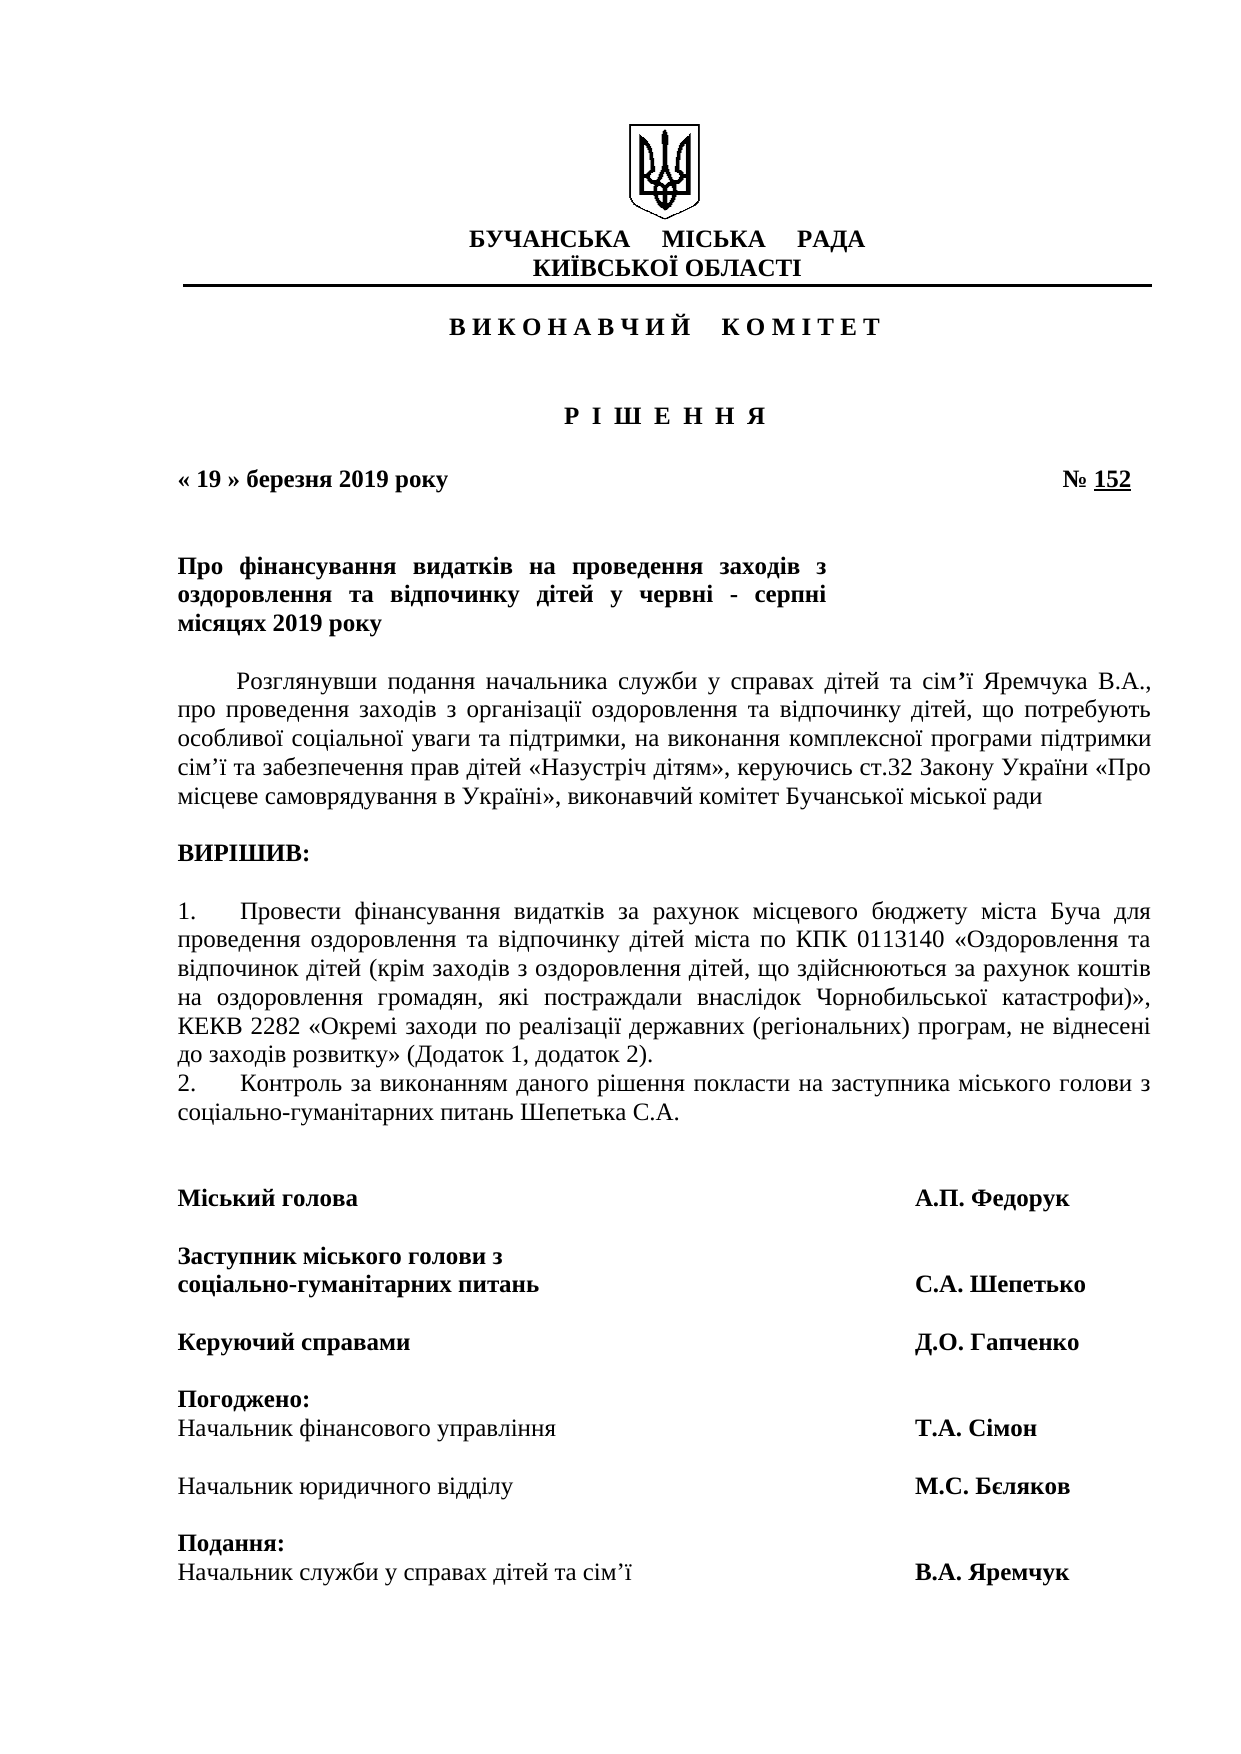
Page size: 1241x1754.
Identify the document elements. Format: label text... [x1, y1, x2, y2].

text БУЧАНСЬКА МІСЬКА РАДА [183, 224, 1152, 253]
text Погоджено: [177, 1384, 1152, 1413]
text Начальник фінансового управління Т.А. Сімон [177, 1413, 1152, 1442]
text Заступник міського голови з [177, 1241, 1152, 1269]
subtitle КИЇВСЬКОЇ ОБЛАСТІ [183, 253, 1152, 284]
text Начальник служби у справах дітей та сім’ї В.А. Яремчук [177, 1557, 1152, 1586]
list Провести фінансування видатків за рахунок місцевого бюджету міста Буча для проведення оздоровлення та відпочинку дітей міста по КПК 0113140 «Оздоровлення та відпочинок дітей (крім заходів з оздоровлення дітей, що здійснюються за рахунок коштів на оздоровлення громадян, які постраждали внаслідок Чорнобильської катастрофи)», КЕКВ 2282 «Окремі заходи по реалізації державних (регіональних) програм, не віднесені до заходів розвитку» (Додаток 1, додаток 2). [177, 896, 1152, 1068]
text Міський голова А.П. Федорук [177, 1183, 1152, 1212]
text Керуючий справами Д.О. Гапченко [177, 1327, 1152, 1356]
text соціально-гуманітарних питань С.А. Шепетько [177, 1269, 1152, 1298]
subtitle Р І Ш Е Н Н Я [177, 401, 1152, 429]
text Начальник юридичного відділу М.С. Бєляков [177, 1471, 1152, 1499]
text Розглянувши подання начальника служби у справах дітей та сім’ї Яремчука В.А., про проведення заходів з організації оздоровлення та відпочинку дітей, що потребують особливої соціальної уваги та підтримки, на виконання комплексної програми підтримки сім’ї та забезпечення прав дітей «Назустріч дітям», керуючись ст.32 Закону України «Про місцеве самоврядування в Україні», виконавчий комітет Бучанської міської ради [177, 666, 1152, 809]
text « 19 » березня 2019 року № 152 [177, 464, 1152, 493]
text Подання: [177, 1528, 1152, 1557]
text ВИРІШИВ: [177, 838, 1152, 867]
list Контроль за виконанням даного рішення покласти на заступника міського голови з соціально-гуманітарних питань Шепетька С.А. [177, 1068, 1152, 1126]
subtitle В И К О Н А В Ч И Й К О М І Т Е Т [177, 312, 1152, 341]
text Про фінансування видатків на проведення заходів з оздоровлення та відпочинку дітей у червні - серпні місяцях 2019 року [177, 551, 827, 637]
